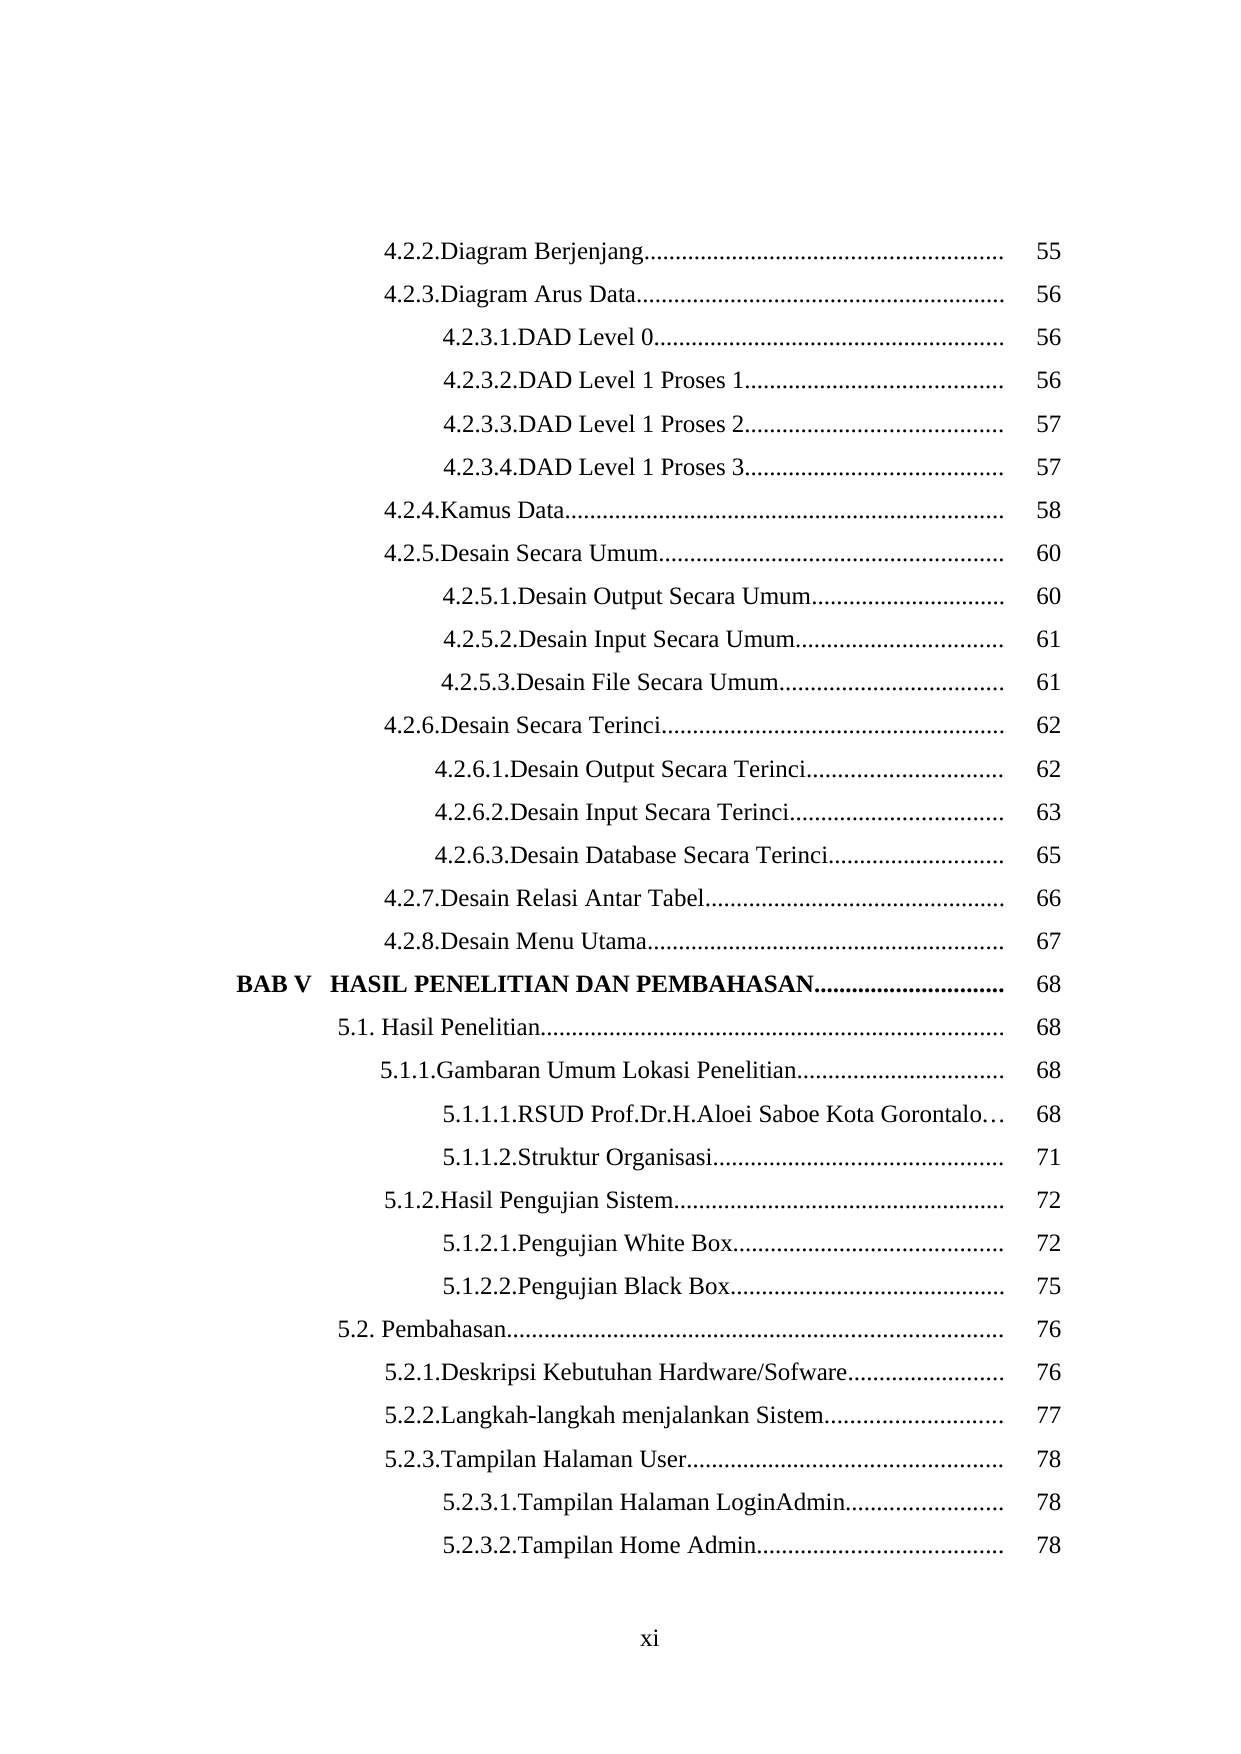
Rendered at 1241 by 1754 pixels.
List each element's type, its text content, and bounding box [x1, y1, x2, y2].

text 4.2.8.Desain Menu Utama 67 [384, 926, 1063, 955]
text 5.1. Hasil Penelitian 68 [325, 1012, 1063, 1041]
text 4.2.6.1.Desain Output Secara Terinci 62 [325, 754, 1063, 782]
text 5.1.2.Hasil Pengujian Sistem 72 [384, 1185, 1063, 1214]
text 4.2.5.3.Desain File Secara Umum 61 [325, 667, 1063, 696]
text 4.2.5.2.Desain Input Secara Umum 61 [443, 624, 1063, 653]
text 5.1.2.1.Pengujian White Box 72 [384, 1228, 1063, 1257]
text 5.2. Pembahasan 76 [325, 1314, 1063, 1343]
text 4.2.3.2.DAD Level 1 Proses 1 56 [443, 366, 1063, 394]
text BAB V HASIL PENELITIAN DAN PEMBAHASAN 68 [236, 969, 1063, 998]
text 4.2.5.Desain Secara Umum 60 [384, 538, 1063, 567]
text 5.2.3.2.Tampilan Home Admin 78 [384, 1530, 1063, 1559]
text 4.2.5.1.Desain Output Secara Umum 60 [384, 581, 1063, 610]
text 5.2.1.Deskripsi Kebutuhan Hardware/Sofware 76 [325, 1357, 1063, 1386]
text 5.2.3.Tampilan Halaman User 78 [325, 1444, 1063, 1472]
text 4.2.3.1.DAD Level 0 56 [340, 322, 1063, 351]
text 4.2.7.Desain Relasi Antar Tabel 66 [384, 883, 1063, 912]
text 4.2.3.3.DAD Level 1 Proses 2 57 [443, 409, 1063, 437]
text 5.1.1.2.Struktur Organisasi 71 [384, 1142, 1063, 1171]
text 4.2.6.3.Desain Database Secara Terinci 65 [325, 840, 1063, 869]
text 4.2.3.Diagram Arus Data 56 [384, 279, 1063, 308]
text 5.2.2.Langkah-langkah menjalankan Sistem 77 [325, 1401, 1063, 1429]
text 4.2.4.Kamus Data 58 [384, 495, 1063, 524]
text 4.2.6.2.Desain Input Secara Terinci 63 [325, 797, 1063, 826]
text 4.2.2.Diagram Berjenjang 55 [384, 236, 1063, 265]
text 5.1.2.2.Pengujian Black Box 75 [384, 1271, 1063, 1300]
text 4.2.6.Desain Secara Terinci 62 [384, 711, 1063, 739]
text 5.1.1.1.RSUD Prof.Dr.H.Aloei Saboe Kota Gorontalo 68 [340, 1099, 1063, 1127]
text 5.1.1.Gambaran Umum Lokasi Penelitian 68 [236, 1056, 1063, 1084]
text 5.2.3.1.Tampilan Halaman LoginAdmin 78 [384, 1487, 1063, 1516]
text 4.2.3.4.DAD Level 1 Proses 3 57 [443, 452, 1063, 481]
